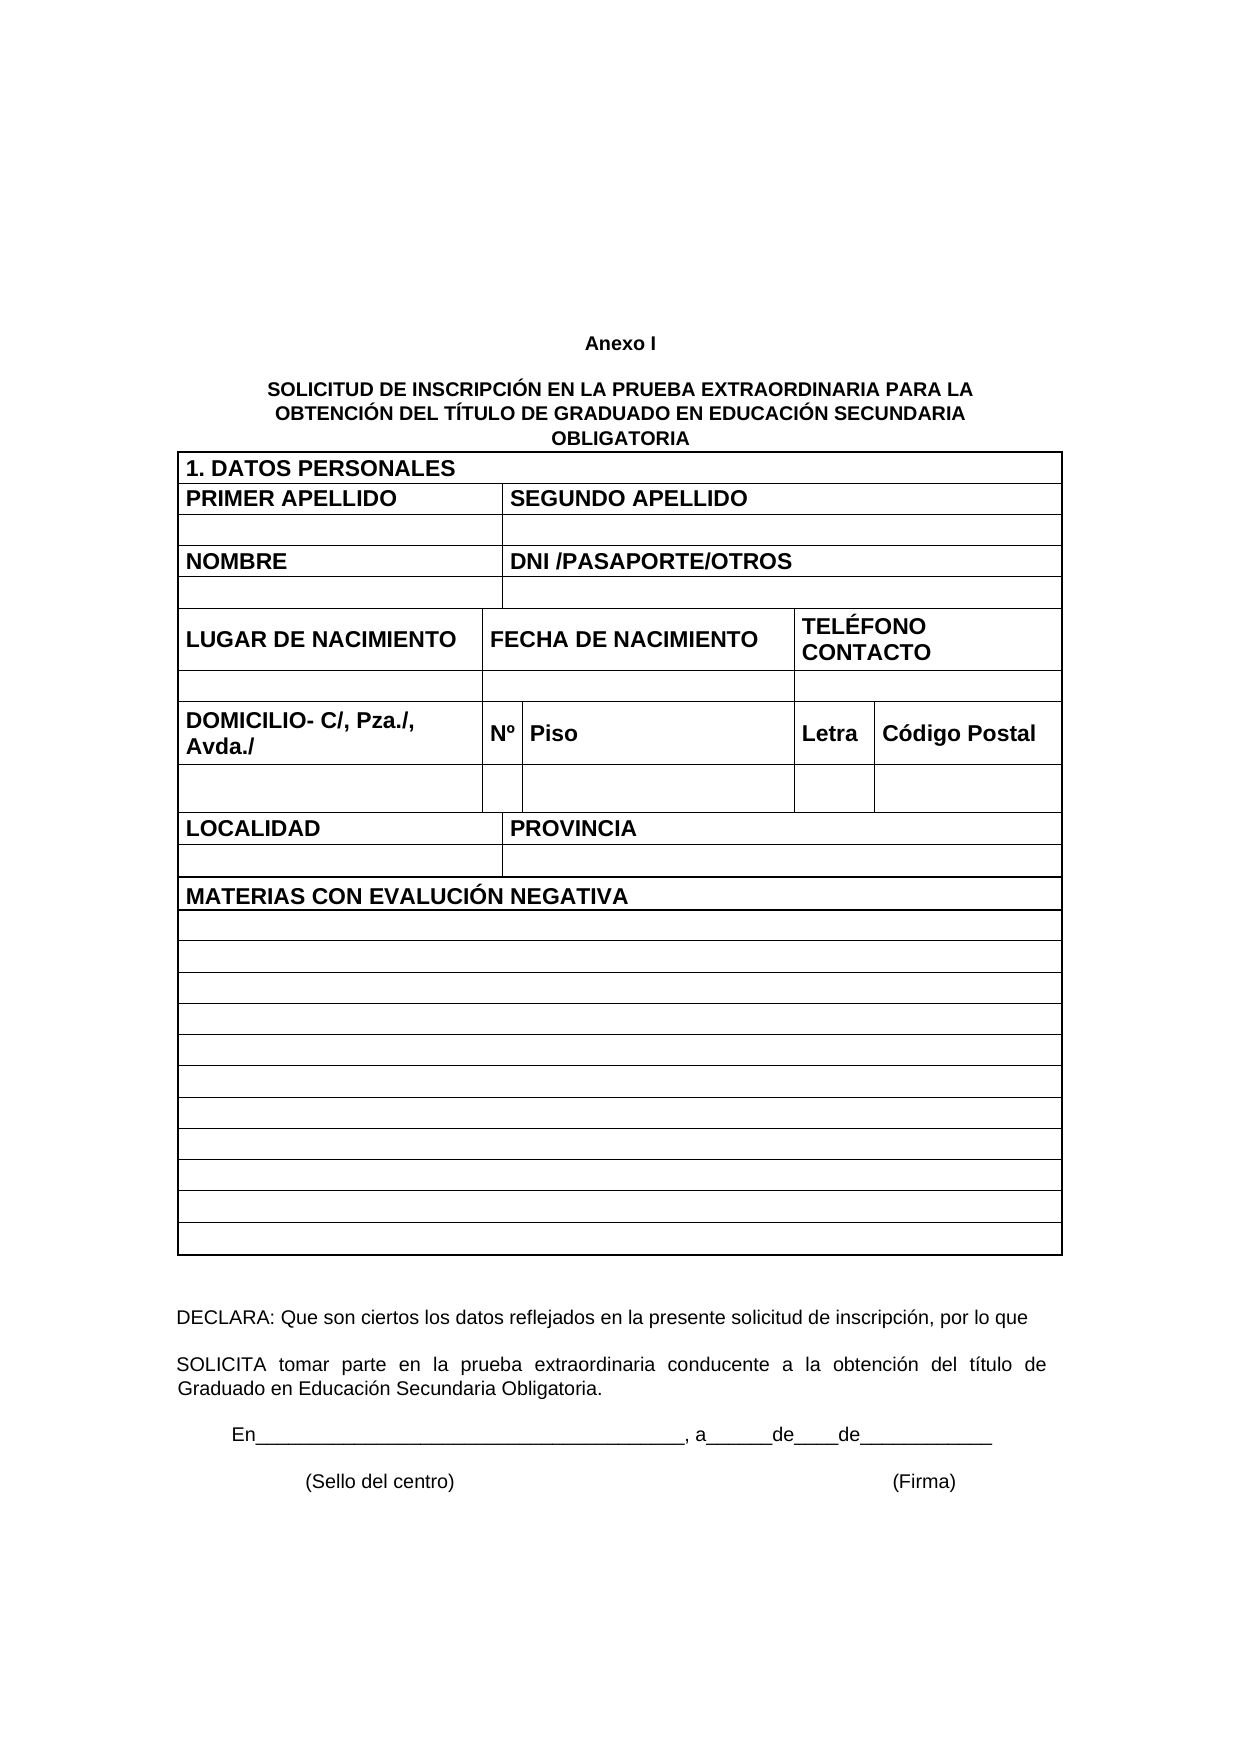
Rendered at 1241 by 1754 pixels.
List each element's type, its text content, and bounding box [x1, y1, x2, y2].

table_cell [179, 671, 482, 701]
table_cell Letra [795, 702, 874, 764]
table_cell DOMICILIO- C/, Pza./, Avda./ [179, 702, 482, 764]
table_cell [179, 1129, 1061, 1159]
table_cell LUGAR DE NACIMIENTO [179, 609, 482, 670]
table_cell [179, 577, 502, 607]
table_cell [179, 515, 502, 545]
text En_______________________________________, a______de____de____________ [176, 1423, 1048, 1446]
table_cell [179, 765, 482, 812]
table_cell [503, 515, 1061, 545]
table_cell [179, 973, 1061, 1003]
table_cell [795, 671, 1061, 701]
text (Sello del centro) (Firma) [177, 1470, 1048, 1492]
table_cell [179, 845, 502, 876]
text OBLIGATORIA [178, 427, 1063, 449]
table_cell [483, 671, 794, 701]
table_cell [503, 845, 1061, 876]
text DECLARA: Que son ciertos los datos reflejados en la presente solicitud de inscripción, por lo que [176, 1306, 1048, 1329]
table_cell TELÉFONO CONTACTO [795, 609, 1061, 670]
table_cell [503, 577, 1061, 607]
text SOLICITUD DE INSCRIPCIÓN EN LA PRUEBA EXTRAORDINARIA PARA LA [178, 378, 1063, 401]
table_cell MATERIAS CON EVALUCIÓN NEGATIVA [179, 878, 1061, 909]
table_cell Nº [483, 702, 522, 764]
text Anexo I [177, 332, 1063, 354]
table_cell [523, 765, 794, 812]
table_cell PRIMER APELLIDO [179, 484, 502, 514]
table_cell DNI /PASAPORTE/OTROS [503, 546, 1061, 576]
table_cell Código Postal [875, 702, 1061, 764]
text OBTENCIÓN DEL TÍTULO DE GRADUADO EN EDUCACIÓN SECUNDARIA [178, 402, 1063, 425]
table_cell [179, 1066, 1061, 1097]
table_cell [179, 1035, 1061, 1065]
table_cell NOMBRE [179, 546, 502, 576]
table_cell [179, 1191, 1061, 1222]
table_cell LOCALIDAD [179, 813, 502, 843]
table_cell [179, 911, 1061, 940]
table_cell [875, 765, 1061, 812]
table_header 1. DATOS PERSONALES [179, 453, 1061, 482]
table_cell [483, 765, 522, 812]
table_cell [179, 1160, 1061, 1190]
table_cell Piso [523, 702, 794, 764]
table_cell [795, 765, 874, 812]
table_cell FECHA DE NACIMIENTO [483, 609, 794, 670]
table_cell [179, 941, 1061, 972]
table_cell PROVINCIA [503, 813, 1061, 843]
table_cell [179, 1098, 1061, 1128]
text SOLICITA tomar parte en la prueba extraordinaria conducente a la obtención del título de Graduado en Educación Secundaria Obligatoria. [176, 1352, 1048, 1400]
table_cell [179, 1223, 1061, 1254]
table_cell SEGUNDO APELLIDO [503, 484, 1061, 514]
table_cell [179, 1004, 1061, 1034]
